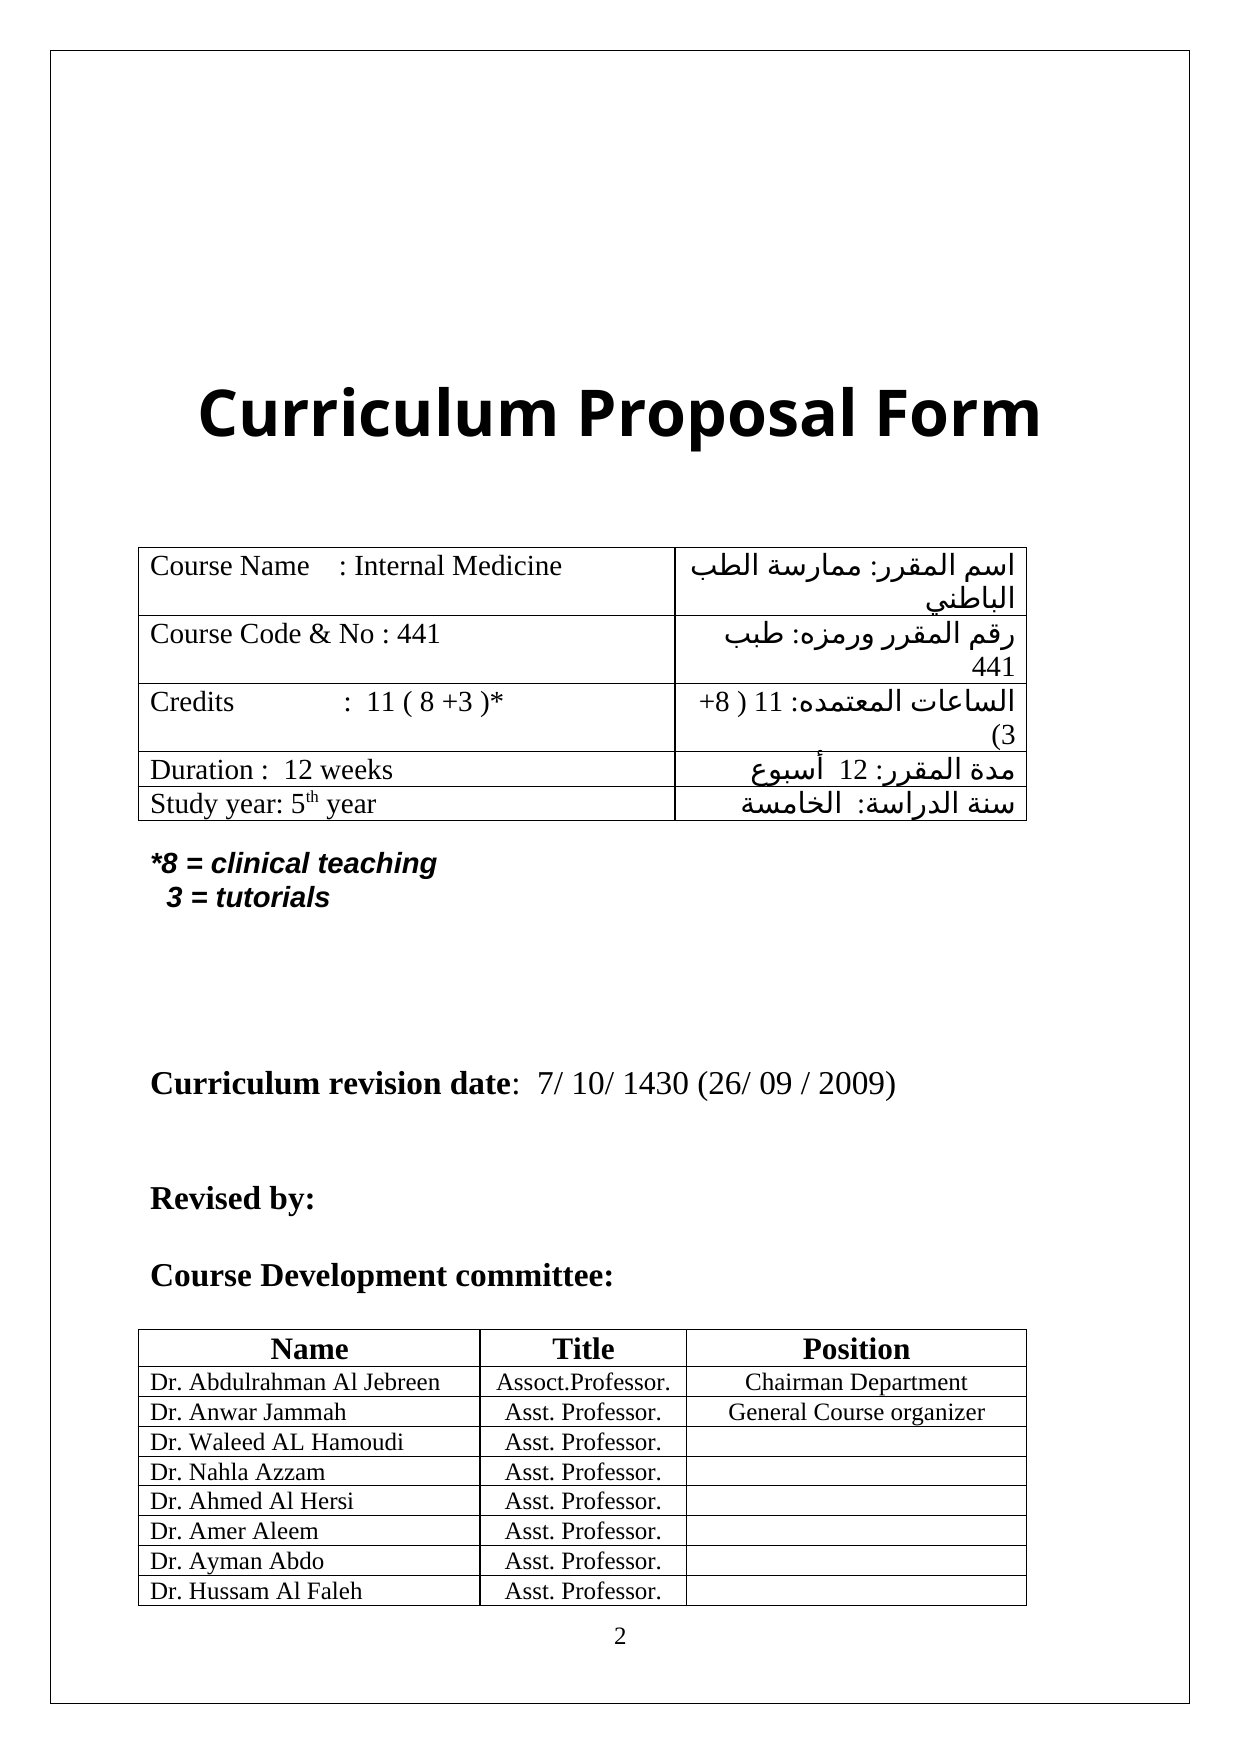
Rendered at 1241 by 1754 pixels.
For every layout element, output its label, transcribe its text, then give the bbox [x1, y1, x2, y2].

subtitle *8 = clinical teaching 3 = tutorials [150, 846, 1090, 913]
table_cell Dr. Nahla Azzam [139, 1457, 479, 1485]
table_header اسم المقرر: ممارسة الطب الباطني [676, 548, 1026, 615]
table_cell Dr. Abdulrahman Al Jebreen [139, 1367, 479, 1396]
table_cell Dr. Amer Aleem [139, 1516, 479, 1545]
table_cell General Course organizer [687, 1397, 1026, 1426]
table_cell Dr. Ayman Abdo [139, 1546, 479, 1575]
table_cell الساعات المعتمده: 11 ( 8+3) [676, 684, 1026, 751]
text Course Development committee: [150, 1255, 1090, 1293]
table_cell Asst. Professor. [481, 1397, 686, 1426]
table_cell Duration : 12 weeks [139, 752, 674, 786]
table_cell [687, 1457, 1026, 1485]
table_cell مدة المقرر: 12 أسبوع [676, 752, 1026, 786]
table_cell [687, 1576, 1026, 1604]
table_cell [687, 1546, 1026, 1575]
table_cell Course Code & No : 441 [139, 616, 674, 683]
text Revised by: [150, 1178, 1090, 1217]
table_cell Credits : 11 ( 8 +3 )* [139, 684, 674, 751]
table_cell Chairman Department [687, 1367, 1026, 1396]
table_header Title [481, 1330, 686, 1366]
table_cell Asst. Professor. [481, 1576, 686, 1604]
table_cell Asst. Professor. [481, 1427, 686, 1456]
table_cell Asst. Professor. [481, 1546, 686, 1575]
table_cell سنة الدراسة: الخامسة [676, 787, 1026, 820]
table_cell Assoct.Professor. [481, 1367, 686, 1396]
table_header Position [687, 1330, 1026, 1366]
table_cell [687, 1516, 1026, 1545]
table_cell Study year: 5th year [139, 787, 674, 820]
table_cell Asst. Professor. [481, 1457, 686, 1485]
table_header Name [139, 1330, 479, 1366]
table_cell Asst. Professor. [481, 1486, 686, 1515]
table_cell Dr. Ahmed Al Hersi [139, 1486, 479, 1515]
table_cell Dr. Waleed AL Hamoudi [139, 1427, 479, 1456]
table_cell Dr. Anwar Jammah [139, 1397, 479, 1426]
table_cell رقم المقرر ورمزه: طبب 441 [676, 616, 1026, 683]
table_cell [687, 1427, 1026, 1456]
table_cell Dr. Hussam Al Faleh [139, 1576, 479, 1604]
text Curriculum Proposal Form [150, 368, 1090, 456]
table_header Course Name : Internal Medicine [139, 548, 674, 615]
table_cell Asst. Professor. [481, 1516, 686, 1545]
text Curriculum revision date: 7/ 10/ 1430 (26/ 09 / 2009) [150, 1063, 1090, 1102]
table_cell [687, 1486, 1026, 1515]
